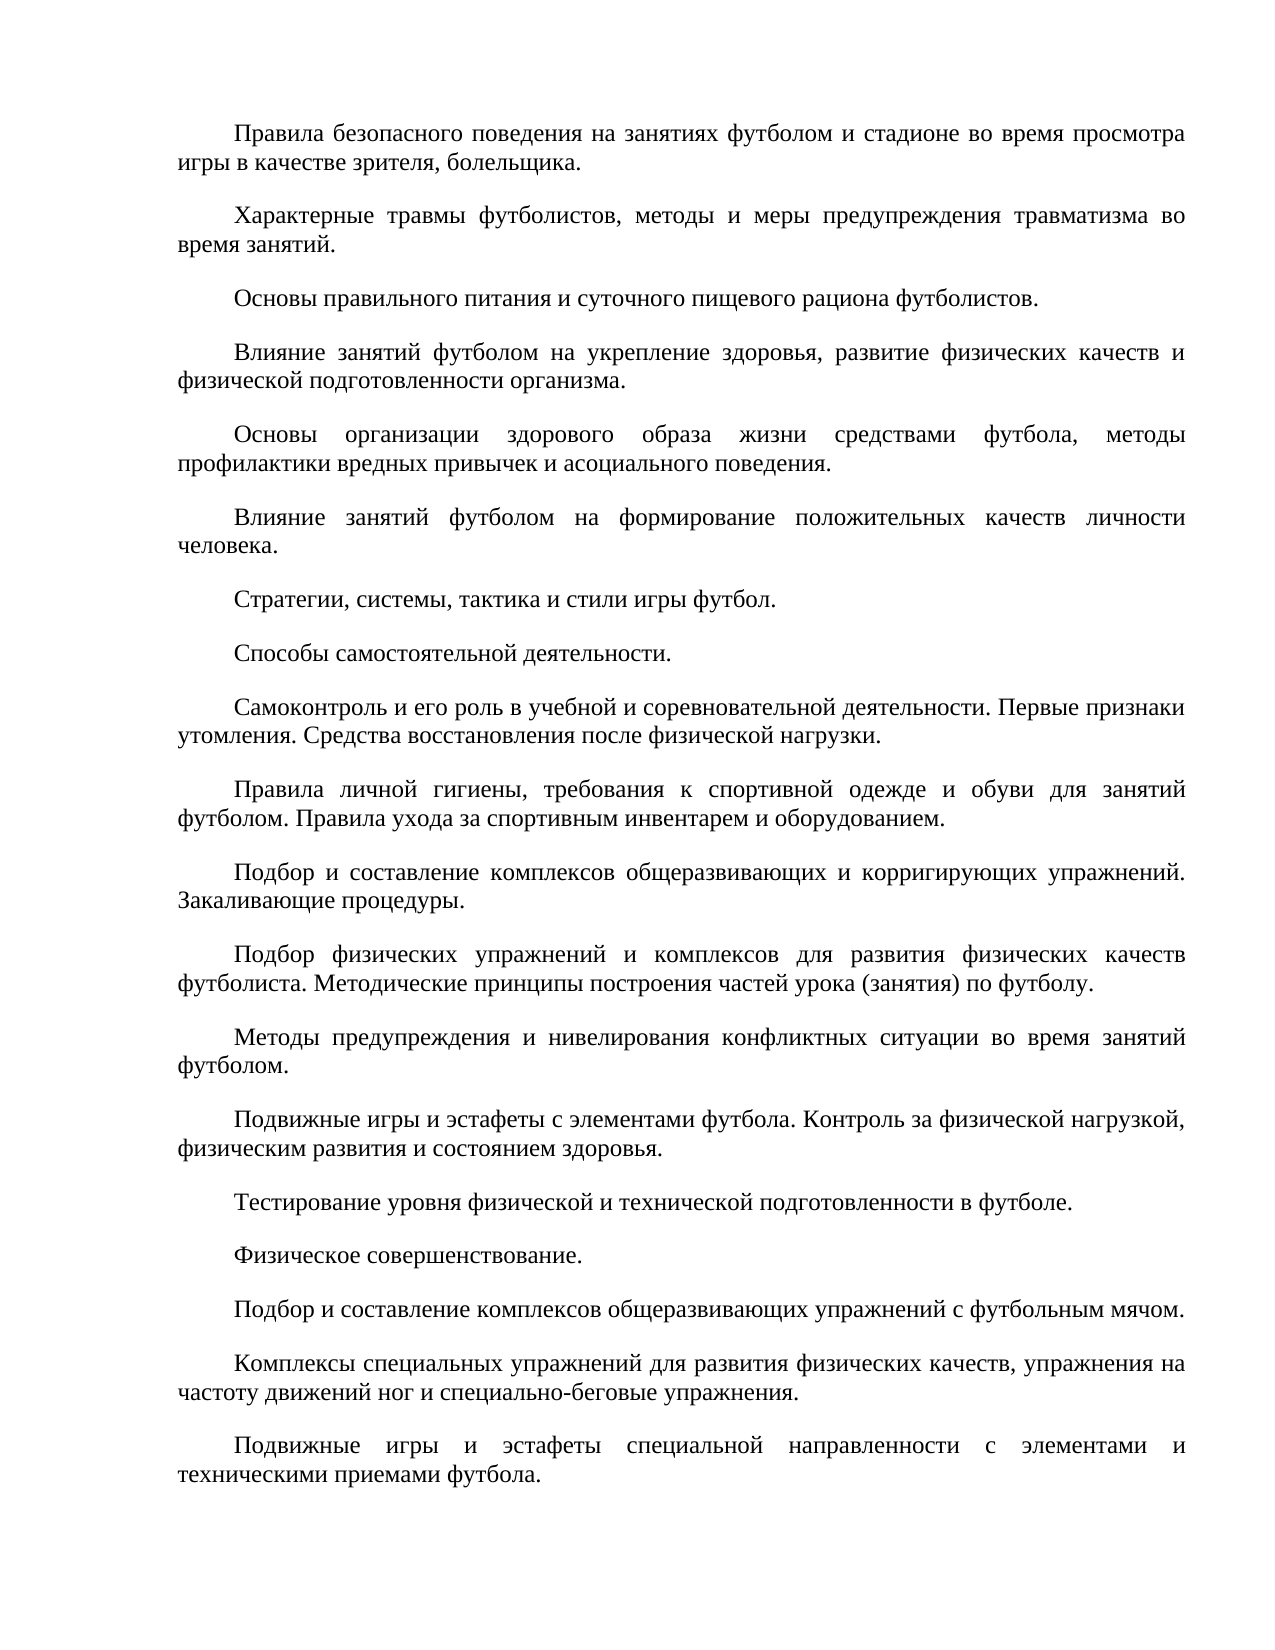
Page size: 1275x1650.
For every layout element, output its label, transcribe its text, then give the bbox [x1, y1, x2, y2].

text Правила личной гигиены, требования к спортивной одежде и обуви для занятий футболом. Правила ухода за спортивным инвентарем и оборудованием. [177, 774, 1186, 832]
text Физическое совершенствование. [177, 1241, 1186, 1269]
text Подвижные игры и эстафеты с элементами футбола. Контроль за физической нагрузкой, физическим развития и состоянием здоровья. [177, 1104, 1186, 1162]
text Основы организации здорового образа жизни средствами футбола, методы профилактики вредных привычек и асоциального поведения. [177, 419, 1186, 477]
text Подвижные игры и эстафеты специальной направленности с элементами и техническими приемами футбола. [177, 1431, 1186, 1488]
text Влияние занятий футболом на укрепление здоровья, развитие физических качеств и физической подготовленности организма. [177, 337, 1186, 394]
text Подбор и составление комплексов общеразвивающих упражнений с футбольным мячом. [177, 1294, 1186, 1323]
text Способы самостоятельной деятельности. [177, 638, 1186, 667]
text Самоконтроль и его роль в учебной и соревновательной деятельности. Первые признаки утомления. Средства восстановления после физической нагрузки. [177, 692, 1186, 749]
text Тестирование уровня физической и технической подготовленности в футболе. [177, 1187, 1186, 1216]
text Правила безопасного поведения на занятиях футболом и стадионе во время просмотра игры в качестве зрителя, болельщика. [177, 118, 1186, 176]
text Методы предупреждения и нивелирования конфликтных ситуации во время занятий футболом. [177, 1022, 1186, 1079]
text Подбор физических упражнений и комплексов для развития физических качеств футболиста. Методические принципы построения частей урока (занятия) по футболу. [177, 939, 1186, 997]
text Комплексы специальных упражнений для развития физических качеств, упражнения на частоту движений ног и специально-беговые упражнения. [177, 1348, 1186, 1406]
text Характерные травмы футболистов, методы и меры предупреждения травматизма во время занятий. [177, 201, 1186, 258]
text Основы правильного питания и суточного пищевого рациона футболистов. [177, 283, 1186, 312]
text Стратегии, системы, тактика и стили игры футбол. [177, 584, 1186, 613]
text Подбор и составление комплексов общеразвивающих и корригирующих упражнений. Закаливающие процедуры. [177, 857, 1186, 914]
text Влияние занятий футболом на формирование положительных качеств личности человека. [177, 502, 1186, 559]
